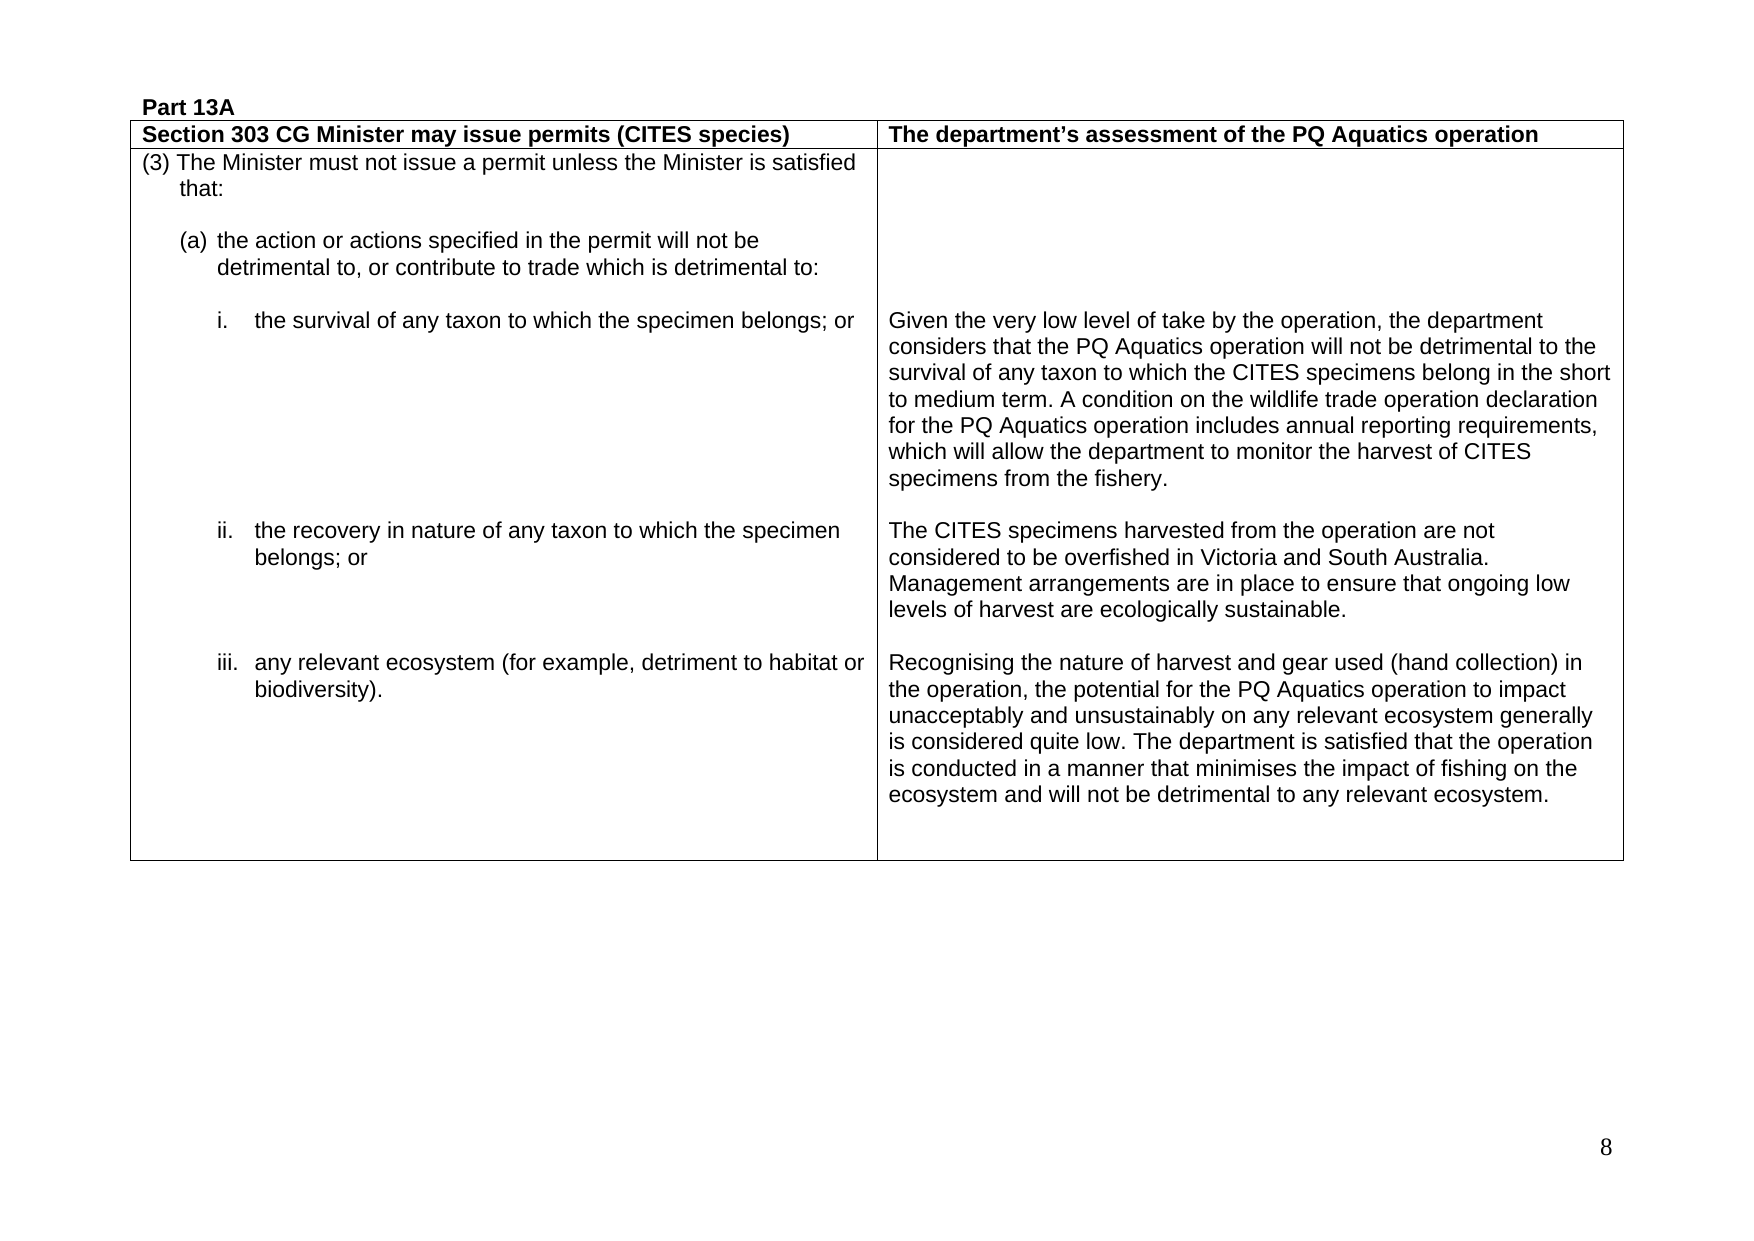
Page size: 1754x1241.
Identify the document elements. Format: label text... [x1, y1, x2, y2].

table_cell Given the very low level of take by the operation, the department considers that the PQ Aquatics operation will not be detrimental to the survival of any taxon to which the CITES specimens belong in the short to medium term. A condition on the wildlife trade operation declaration for the PQ Aquatics operation includes annual reporting requirements, which will allow the department to monitor the harvest of CITES specimens from the fishery. The CITES specimens harvested from the operation are not considered to be overfished in Victoria and South Australia. Management arrangements are in place to ensure that ongoing low levels of harvest are ecologically sustainable. Recognising the nature of harvest and gear used (hand collection) in the operation, the potential for the PQ Aquatics operation to impact unacceptably and unsustainably on any relevant ecosystem generally is considered quite low. The department is satisfied that the operation is conducted in a manner that minimises the impact of fishing on the ecosystem and will not be detrimental to any relevant ecosystem. [878, 149, 1623, 860]
table_header Section 303 CG Minister may issue permits (CITES species) [131, 121, 877, 147]
table_header The department’s assessment of the PQ Aquatics operation [878, 121, 1623, 147]
table_cell (3) The Minister must not issue a permit unless the Minister is satisfied that: (a) the action or actions specified in the permit will not be detrimental to, or contribute to trade which is detrimental to: the survival of any taxon to which the specimen belongs; or the recovery in nature of any taxon to which the specimen belongs; or any relevant ecosystem (for example, detriment to habitat or biodiversity). [131, 149, 877, 860]
text Part 13A [142, 94, 1612, 120]
